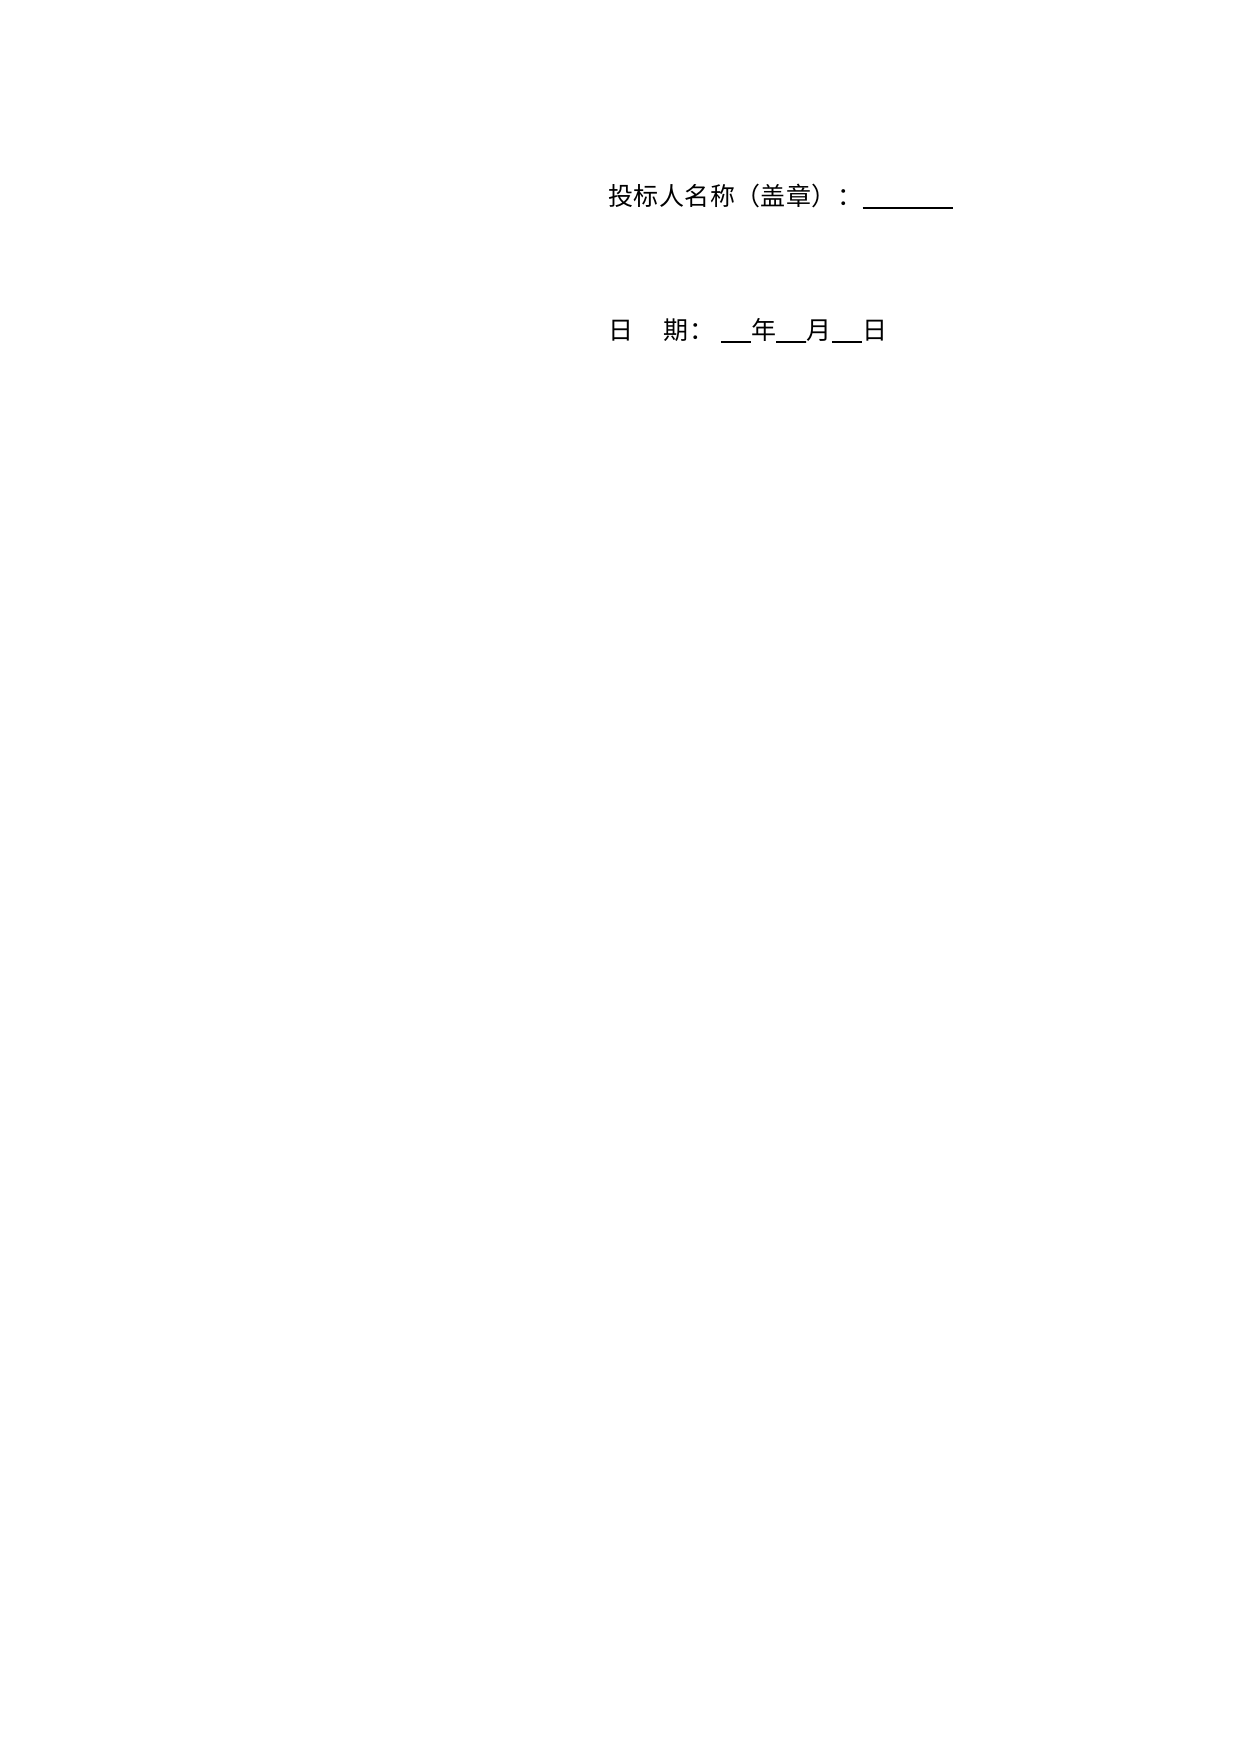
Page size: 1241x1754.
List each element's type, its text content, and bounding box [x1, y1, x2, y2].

text 日 期： 年 月 日 [187, 296, 1053, 361]
text 投标人名称（盖章）： [187, 162, 1053, 227]
